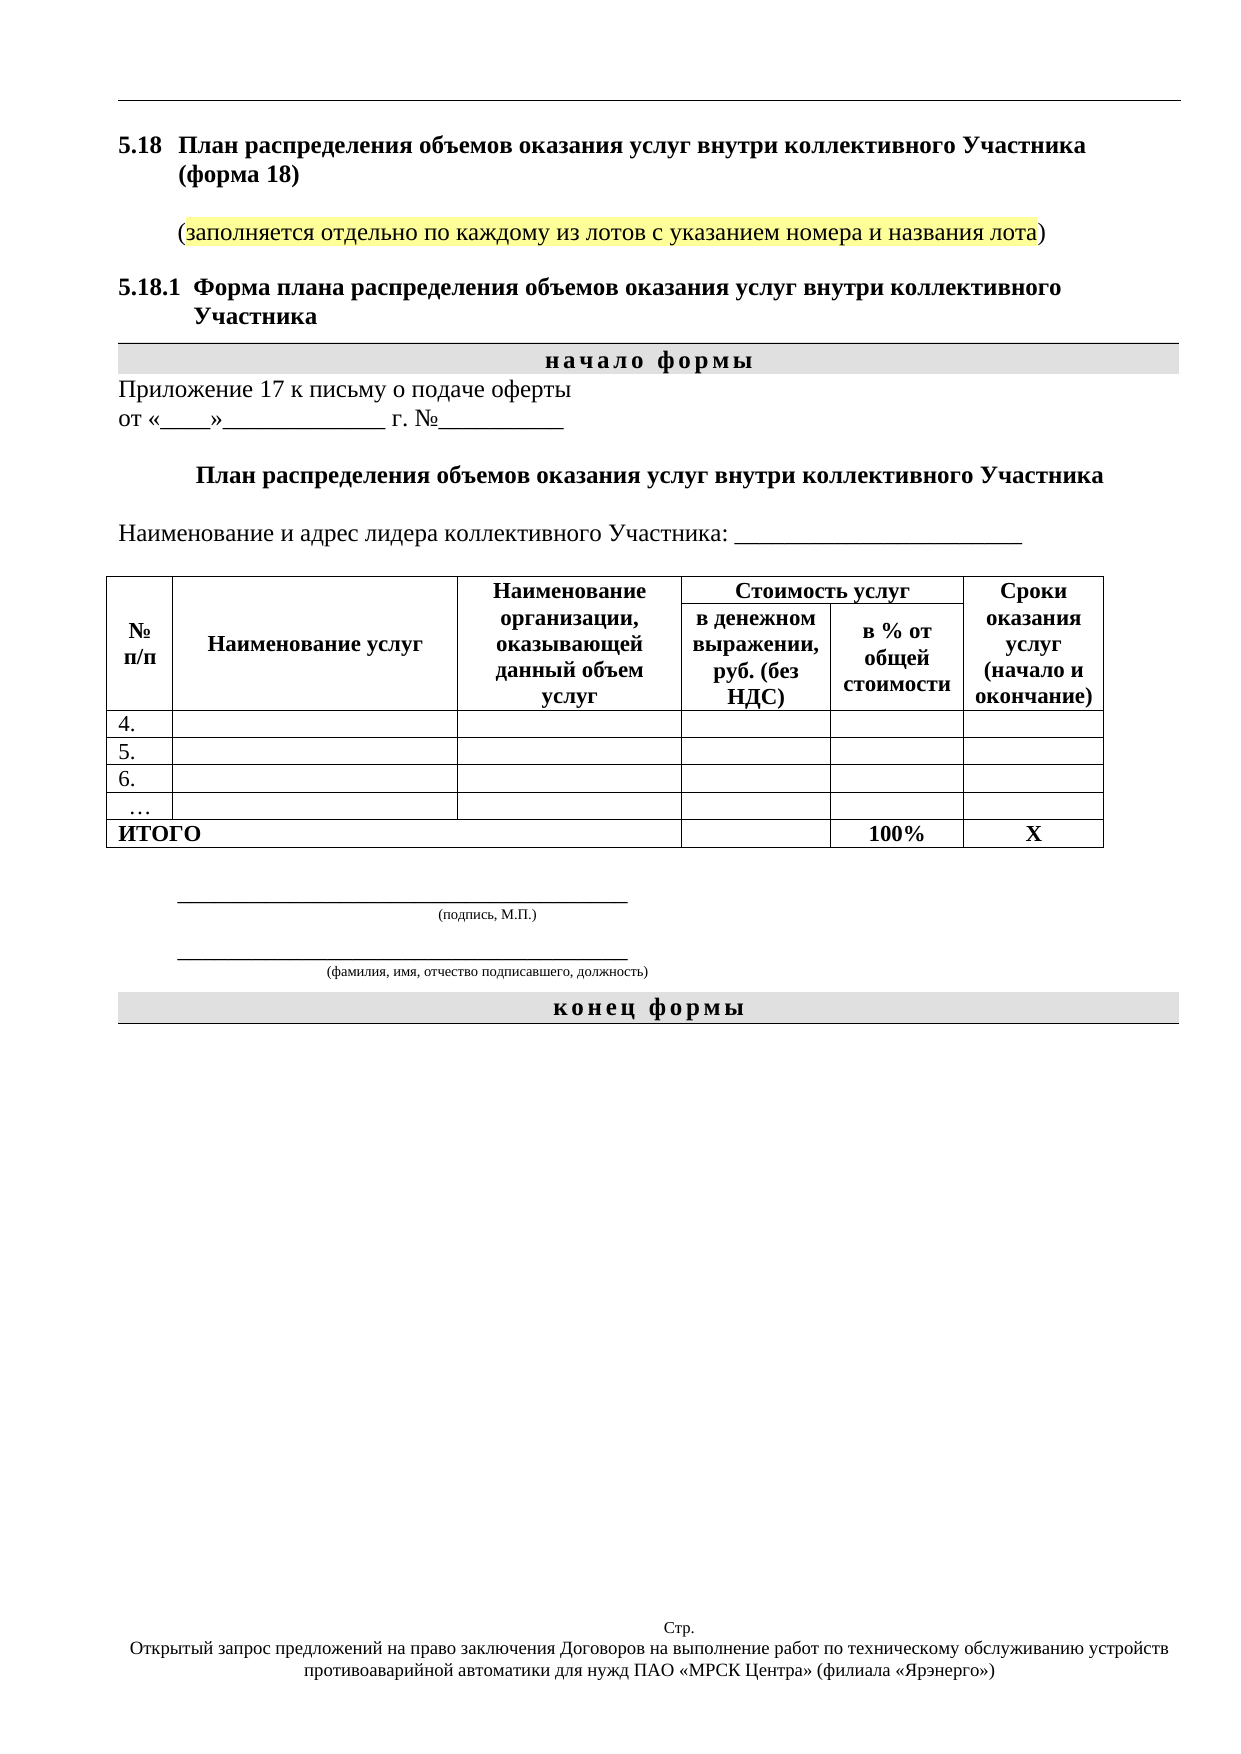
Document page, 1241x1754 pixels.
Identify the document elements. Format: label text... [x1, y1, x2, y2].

table_cell [682, 711, 830, 737]
table_cell [107, 738, 172, 764]
text Наименование и адрес лидера коллективного Участника: _______________________ [118, 518, 1181, 547]
table_cell [173, 738, 457, 764]
table_cell Х [964, 820, 1103, 847]
text ____________________________________ [118, 877, 1181, 906]
table_cell … [107, 793, 172, 819]
text ____________________________________ [118, 934, 1181, 963]
table_cell [964, 765, 1103, 792]
table_cell [458, 711, 681, 737]
table_cell [964, 711, 1103, 737]
table_cell [831, 711, 963, 737]
table_cell в денежном выражении, руб. (без НДС) [682, 604, 830, 709]
text План распределения объемов оказания услуг внутри коллективного Участника [118, 461, 1181, 489]
subtitle Форма плана распределения объемов оказания услуг внутри коллективного Участника [118, 272, 1181, 330]
text начало формы [118, 344, 1179, 374]
table_cell [458, 793, 681, 819]
table_cell [107, 765, 172, 792]
table_cell [173, 711, 457, 737]
table_cell [831, 765, 963, 792]
table_cell [831, 793, 963, 819]
table_cell [682, 793, 830, 819]
table_cell [458, 738, 681, 764]
table_cell [682, 738, 830, 764]
table_header Стоимость услуг [682, 577, 963, 603]
text Приложение 17 к письму о подаче оферты от «____»_____________ г. №__________ [118, 374, 1181, 432]
table_cell ИТОГО [107, 820, 681, 847]
table_header Наименование услуг [173, 577, 457, 709]
table_header № п/п [107, 577, 172, 709]
table_header Наименование организации, оказывающей данный объем услуг [458, 577, 681, 709]
table_cell [107, 711, 172, 737]
table_cell [458, 765, 681, 792]
table_cell [964, 793, 1103, 819]
table_cell [831, 738, 963, 764]
text (подпись, М.П.) [118, 906, 797, 934]
table_cell [682, 765, 830, 792]
table_cell [173, 793, 457, 819]
table_cell в % от общей стоимости [831, 604, 963, 709]
subtitle План распределения объемов оказания услуг внутри коллективного Участника (форма 18) [118, 130, 1181, 188]
table_header Сроки оказания услуг (начало и окончание) [964, 577, 1103, 709]
text конец формы [118, 992, 1179, 1023]
table_cell 100% [831, 820, 963, 847]
table_cell [964, 738, 1103, 764]
text (фамилия, имя, отчество подписавшего, должность) [118, 963, 797, 992]
table_cell [682, 820, 830, 847]
table_cell [173, 765, 457, 792]
